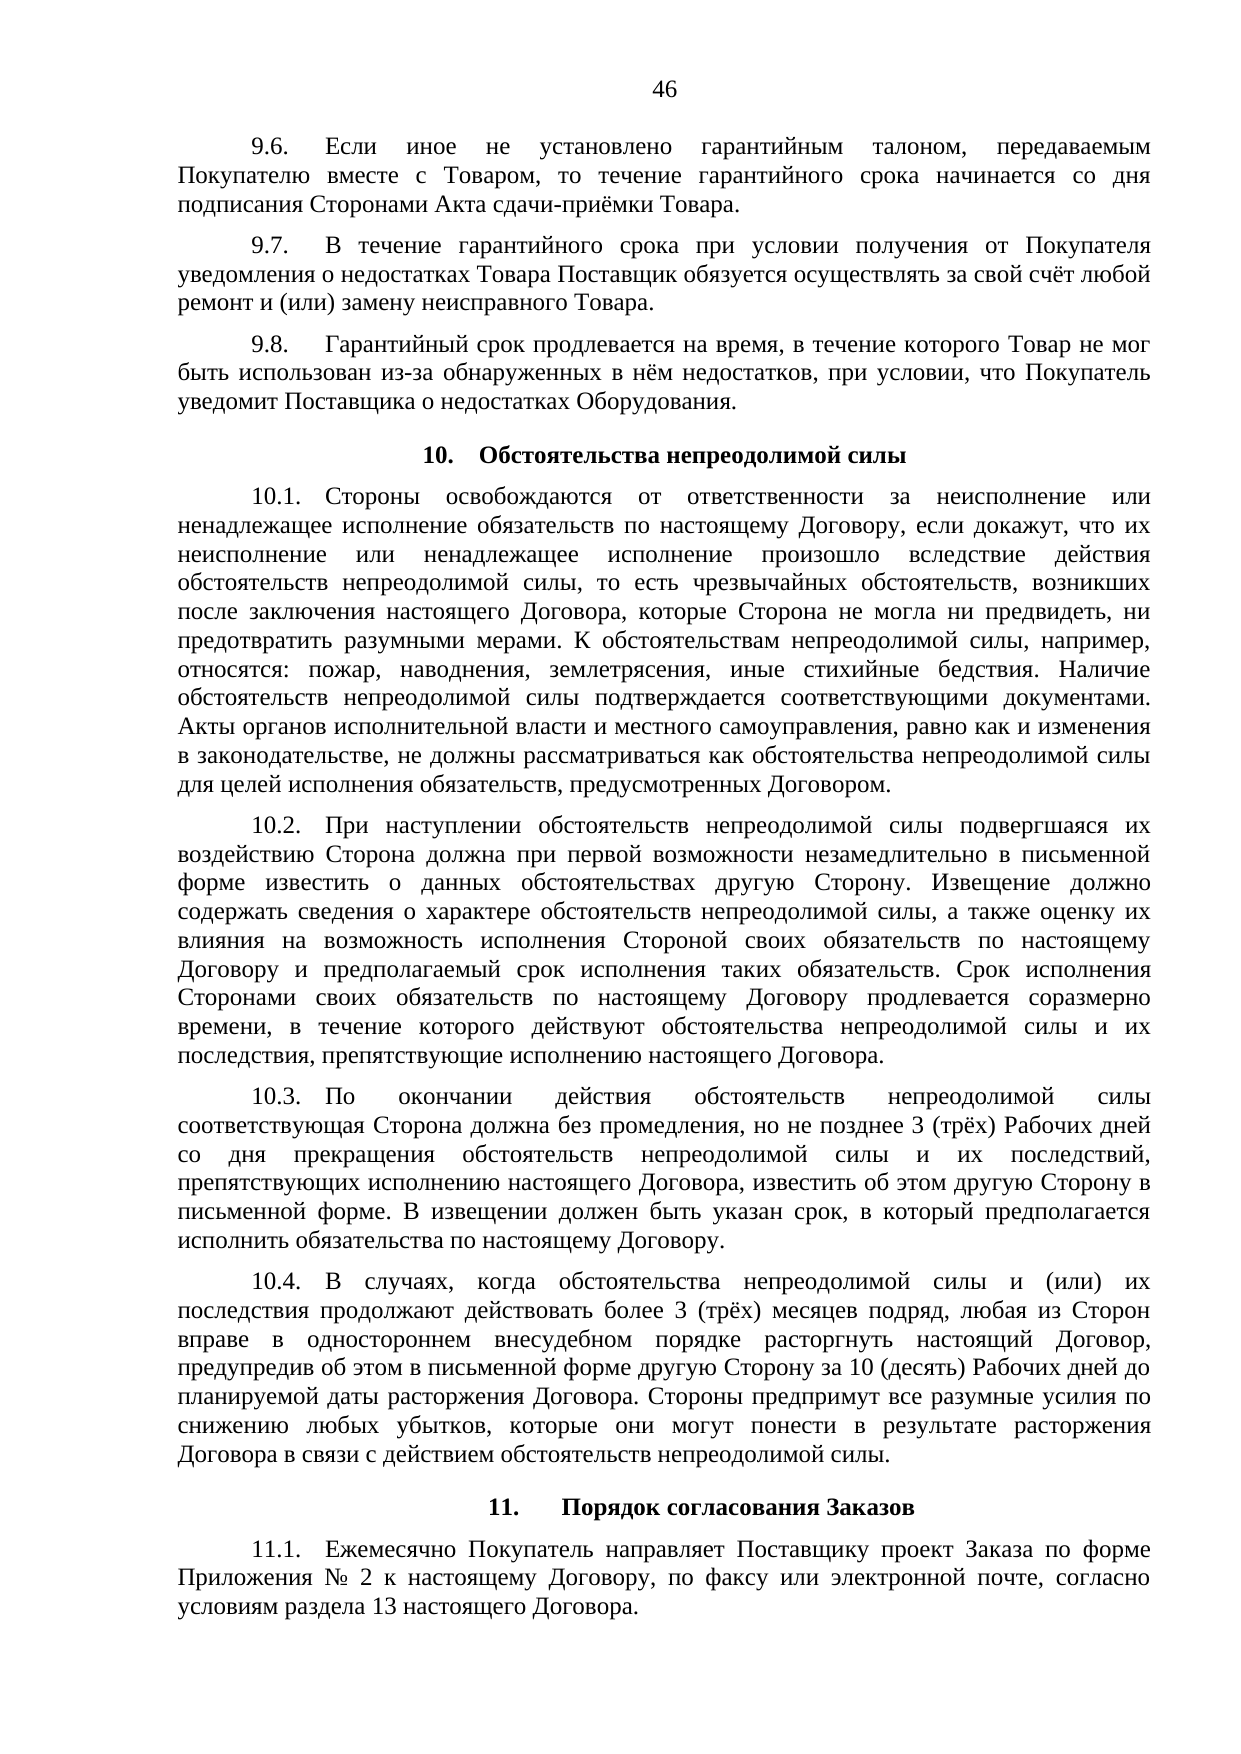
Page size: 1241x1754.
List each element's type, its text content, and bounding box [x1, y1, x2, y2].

list Стороны освобождаются от ответственности за неисполнение или ненадлежащее исполнение обязательств по настоящему Договору, если докажут, что их неисполнение или ненадлежащее исполнение произошло вследствие действия обстоятельств непреодолимой силы, то есть чрезвычайных обстоятельств, возникших после заключения настоящего Договора, которые Сторона не могла ни предвидеть, ни предотвратить разумными мерами. К обстоятельствам непреодолимой силы, например, относятся: пожар, наводнения, землетрясения, иные стихийные бедствия. Наличие обстоятельств непреодолимой силы подтверждается соответствующими документами. Акты органов исполнительной власти и местного самоуправления, равно как и изменения в законодательстве, не должны рассматриваться как обстоятельства непреодолимой силы для целей исполнения обязательств, предусмотренных Договором. [177, 481, 1152, 797]
list Обстоятельства непреодолимой силы [177, 440, 1152, 469]
list Гарантийный срок продлевается на время, в течение которого Товар не мог быть использован из-за обнаруженных в нём недостатков, при условии, что Покупатель уведомит Поставщика о недостатках Оборудования. [177, 329, 1152, 415]
list Если иное не установлено гарантийным талоном, передаваемым Покупателю вместе с Товаром, то течение гарантийного срока начинается со дня подписания Сторонами Акта сдачи-приёмки Товара. [177, 131, 1152, 217]
list В случаях, когда обстоятельства непреодолимой силы и (или) их последствия продолжают действовать более 3 (трёх) месяцев подряд, любая из Сторон вправе в одностороннем внесудебном порядке расторгнуть настоящий Договор, предупредив об этом в письменной форме другую Сторону за 10 (десять) Рабочих дней до планируемой даты расторжения Договора. Стороны предпримут все разумные усилия по снижению любых убытков, которые они могут понести в результате расторжения Договора в связи с действием обстоятельств непреодолимой силы. [177, 1266, 1152, 1467]
list В течение гарантийного срока при условии получения от Покупателя уведомления о недостатках Товара Поставщик обязуется осуществлять за свой счёт любой ремонт и (или) замену неисправного Товара. [177, 230, 1152, 316]
list При наступлении обстоятельств непреодолимой силы подвергшаяся их воздействию Сторона должна при первой возможности незамедлительно в письменной форме известить о данных обстоятельствах другую Сторону. Извещение должно содержать сведения о характере обстоятельств непреодолимой силы, а также оценку их влияния на возможность исполнения Стороной своих обязательств по настоящему Договору и предполагаемый срок исполнения таких обязательств. Срок исполнения Сторонами своих обязательств по настоящему Договору продлевается соразмерно времени, в течение которого действуют обстоятельства непреодолимой силы и их последствия, препятствующие исполнению настоящего Договора. [177, 810, 1152, 1069]
list Ежемесячно Покупатель направляет Поставщику проект Заказа по форме Приложения № 2 к настоящему Договору, по факсу или электронной почте, согласно условиям раздела 13 настоящего Договора. [177, 1534, 1152, 1620]
list По окончании действия обстоятельств непреодолимой силы соответствующая Сторона должна без промедления, но не позднее 3 (трёх) Рабочих дней со дня прекращения обстоятельств непреодолимой силы и их последствий, препятствующих исполнению настоящего Договора, известить об этом другую Сторону в письменной форме. В извещении должен быть указан срок, в который предполагается исполнить обязательства по настоящему Договору. [177, 1081, 1152, 1254]
list Порядок согласования Заказов [177, 1492, 1152, 1521]
